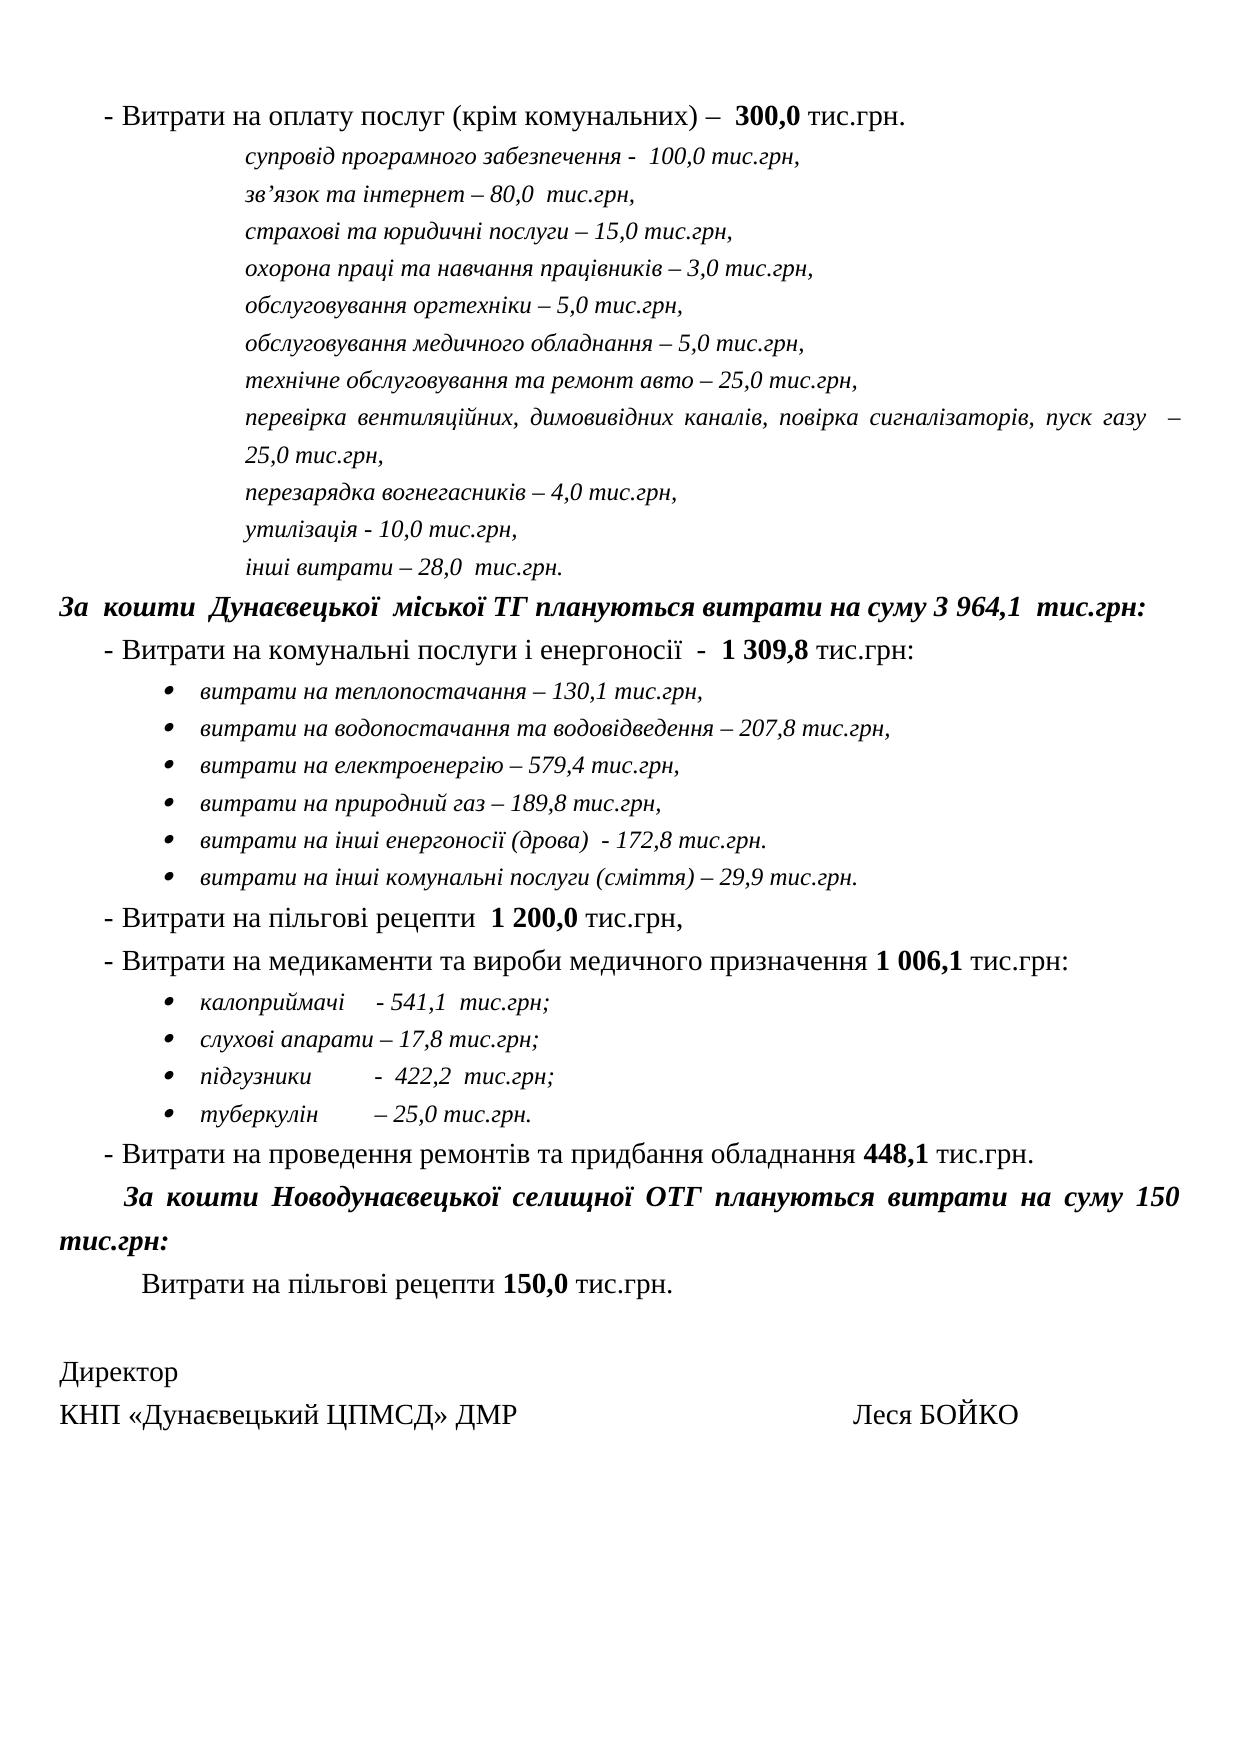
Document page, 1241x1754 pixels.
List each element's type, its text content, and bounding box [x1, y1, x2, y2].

text зв’язок та інтернет – 80,0 тис.грн, [245, 179, 1181, 207]
list витрати на інші енергоносії (дрова) - 172,8 тис.грн. [162, 825, 1181, 854]
text страхові та юридичні послуги – 15,0 тис.грн, [245, 216, 1181, 245]
list витрати на природний газ – 189,8 тис.грн, [162, 788, 1181, 817]
text утилізація - 10,0 тис.грн, [245, 514, 1181, 543]
list Витрати на медикаменти та вироби медичного призначення 1 006,1 тис.грн: [103, 943, 1181, 977]
list слухові апарати – 17,8 тис.грн; [162, 1024, 1181, 1053]
text інші витрати – 28,0 тис.грн. [245, 552, 1181, 580]
list Витрати на пільгові рецепти 1 200,0 тис.грн, [103, 900, 1181, 933]
list підгузники - 422,2 тис.грн; [162, 1061, 1181, 1090]
list витрати на теплопостачання – 130,1 тис.грн, [162, 676, 1181, 705]
text супровід програмного забезпечення - 100,0 тис.грн, [245, 141, 1181, 170]
text КНП «Дунаєвецький ЦПМСД» ДМР Леся БОЙКО [59, 1397, 1181, 1431]
text перезарядка вогнегасників – 4,0 тис.грн, [245, 477, 1181, 506]
list Витрати на комунальні послуги і енергоносії - 1 309,8 тис.грн: [103, 632, 1181, 666]
list калоприймачі - 541,1 тис.грн; [162, 987, 1181, 1016]
text перевірка вентиляційних, димовивідних каналів, повірка сигналізаторів, пуск газу – 25,0 тис.грн, [245, 402, 1181, 468]
list Витрати на оплату послуг (крім комунальних) – 300,0 тис.грн. [103, 98, 1181, 131]
text За кошти Новодунаєвецької селищної ОТГ плануються витрати на суму 150 тис.грн: [59, 1179, 1181, 1257]
text обслуговування медичного обладнання – 5,0 тис.грн, [245, 328, 1181, 357]
text За кошти Дунаєвецької міської ТГ плануються витрати на суму 3 964,1 тис.грн: [59, 589, 1181, 622]
text технічне обслуговування та ремонт авто – 25,0 тис.грн, [245, 365, 1181, 394]
list Витрати на проведення ремонтів та придбання обладнання 448,1 тис.грн. [103, 1136, 1181, 1169]
list витрати на інші комунальні послуги (сміття) – 29,9 тис.грн. [162, 862, 1181, 891]
text Директор [59, 1354, 1181, 1387]
list Витрати на пільгові рецепти 150,0 тис.грн. [141, 1267, 1181, 1300]
list витрати на водопостачання та водовідведення – 207,8 тис.грн, [162, 713, 1181, 742]
list туберкулін – 25,0 тис.грн. [162, 1099, 1181, 1127]
list витрати на електроенергію – 579,4 тис.грн, [162, 751, 1181, 779]
text охорона праці та навчання працівників – 3,0 тис.грн, [245, 253, 1181, 282]
text обслуговування оргтехніки – 5,0 тис.грн, [245, 291, 1181, 319]
